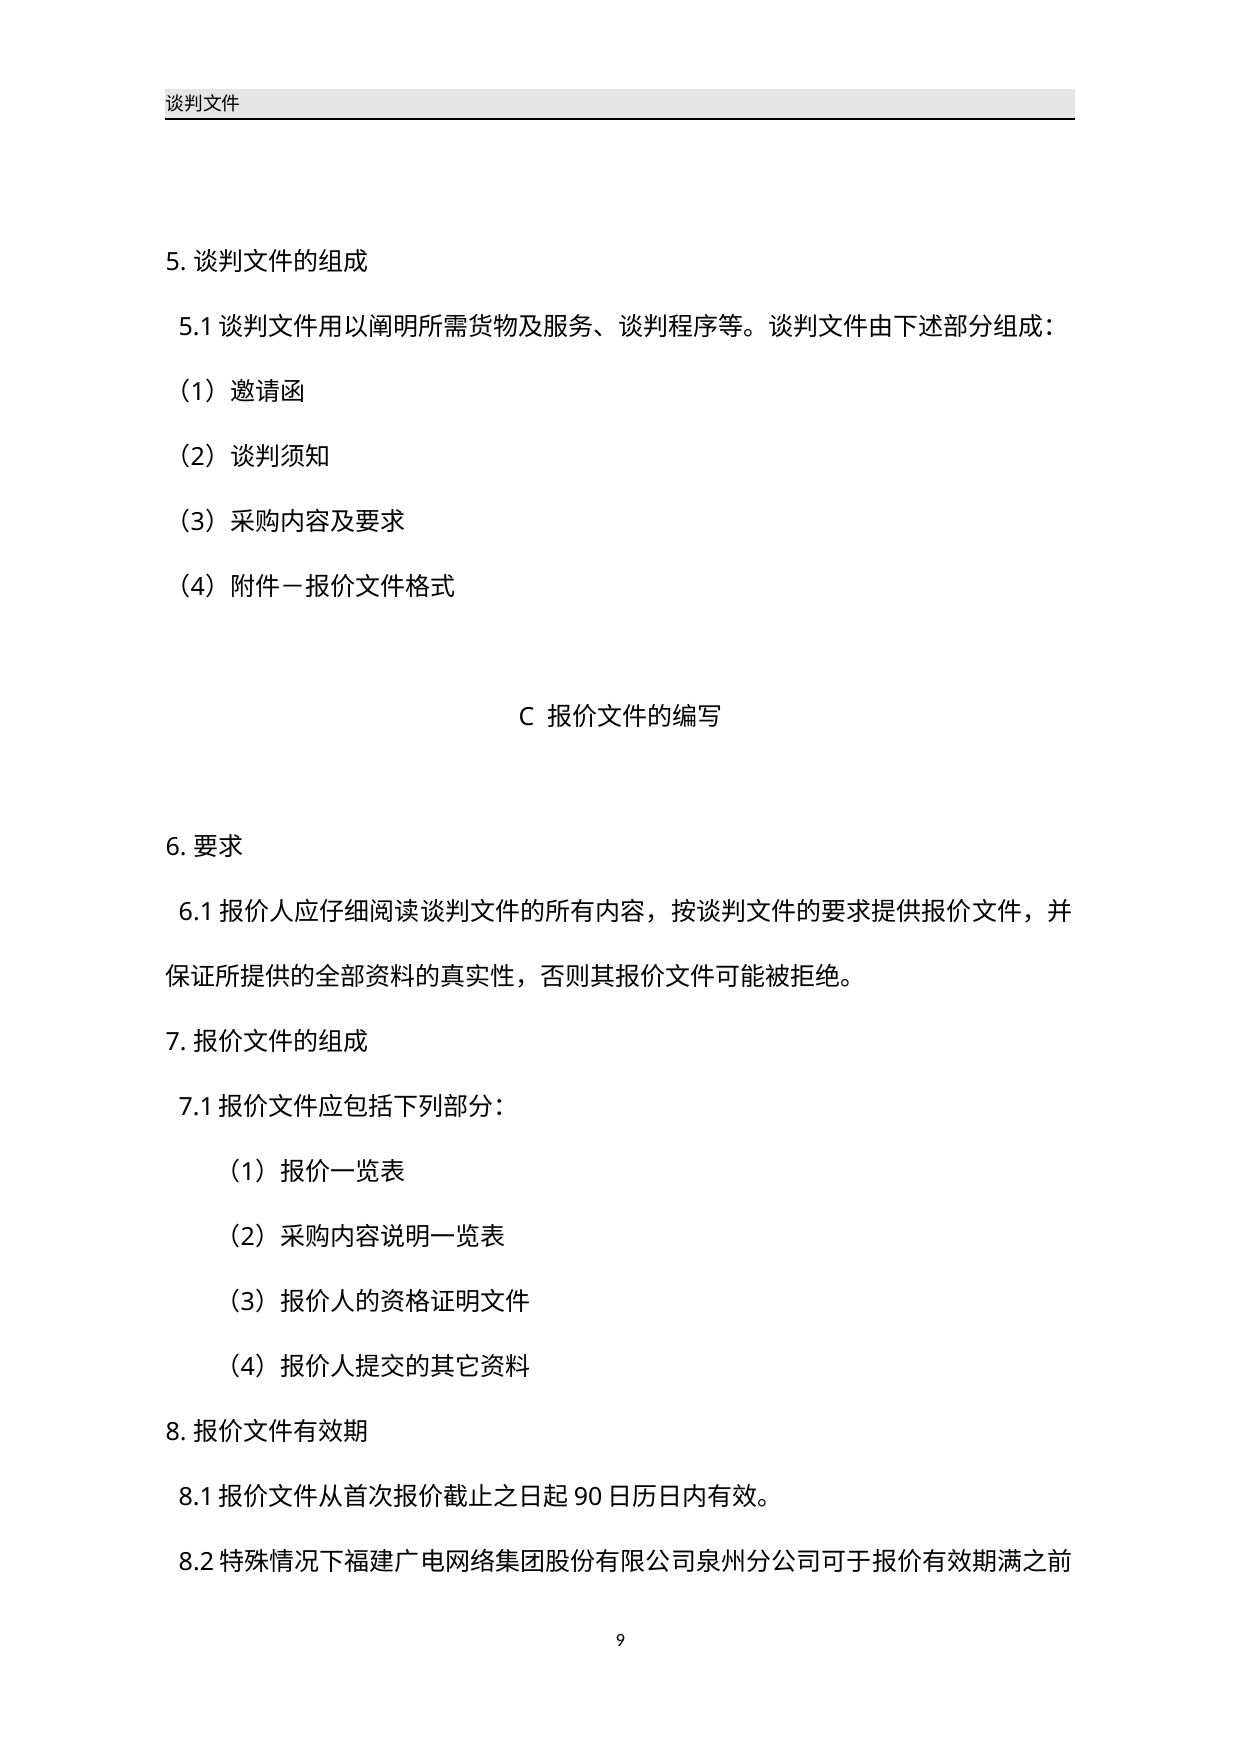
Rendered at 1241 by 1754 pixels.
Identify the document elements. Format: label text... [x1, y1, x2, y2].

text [165, 1527, 1075, 1592]
text （4）附件－报价文件格式 [165, 552, 1075, 617]
text （2）采购内容说明一览表 [165, 1202, 1075, 1267]
text 8.1报价文件从首次报价截止之日起90日历日内有效。 [165, 1462, 1075, 1527]
text 6. 要求 [165, 812, 1075, 877]
text （2）谈判须知 [165, 422, 1075, 487]
text C 报价文件的编写 [165, 682, 1075, 747]
text 6.1报价人应仔细阅读谈判文件的所有内容，按谈判文件的要求提供报价文件，并保证所提供的全部资料的真实性，否则其报价文件可能被拒绝。 [165, 877, 1075, 1007]
text 5.1谈判文件用以阐明所需货物及服务、谈判程序等。谈判文件由下述部分组成： [165, 292, 1075, 357]
text （4）报价人提交的其它资料 [165, 1332, 1075, 1397]
text （3）采购内容及要求 [165, 487, 1075, 552]
text 5. 谈判文件的组成 [165, 227, 1075, 292]
text 7. 报价文件的组成 [165, 1007, 1075, 1072]
text 7.1报价文件应包括下列部分： [165, 1072, 1075, 1137]
text 8. 报价文件有效期 [165, 1397, 1075, 1462]
text （1）邀请函 [165, 357, 1075, 422]
text （3）报价人的资格证明文件 [165, 1267, 1075, 1332]
text （1）报价一览表 [165, 1137, 1075, 1202]
